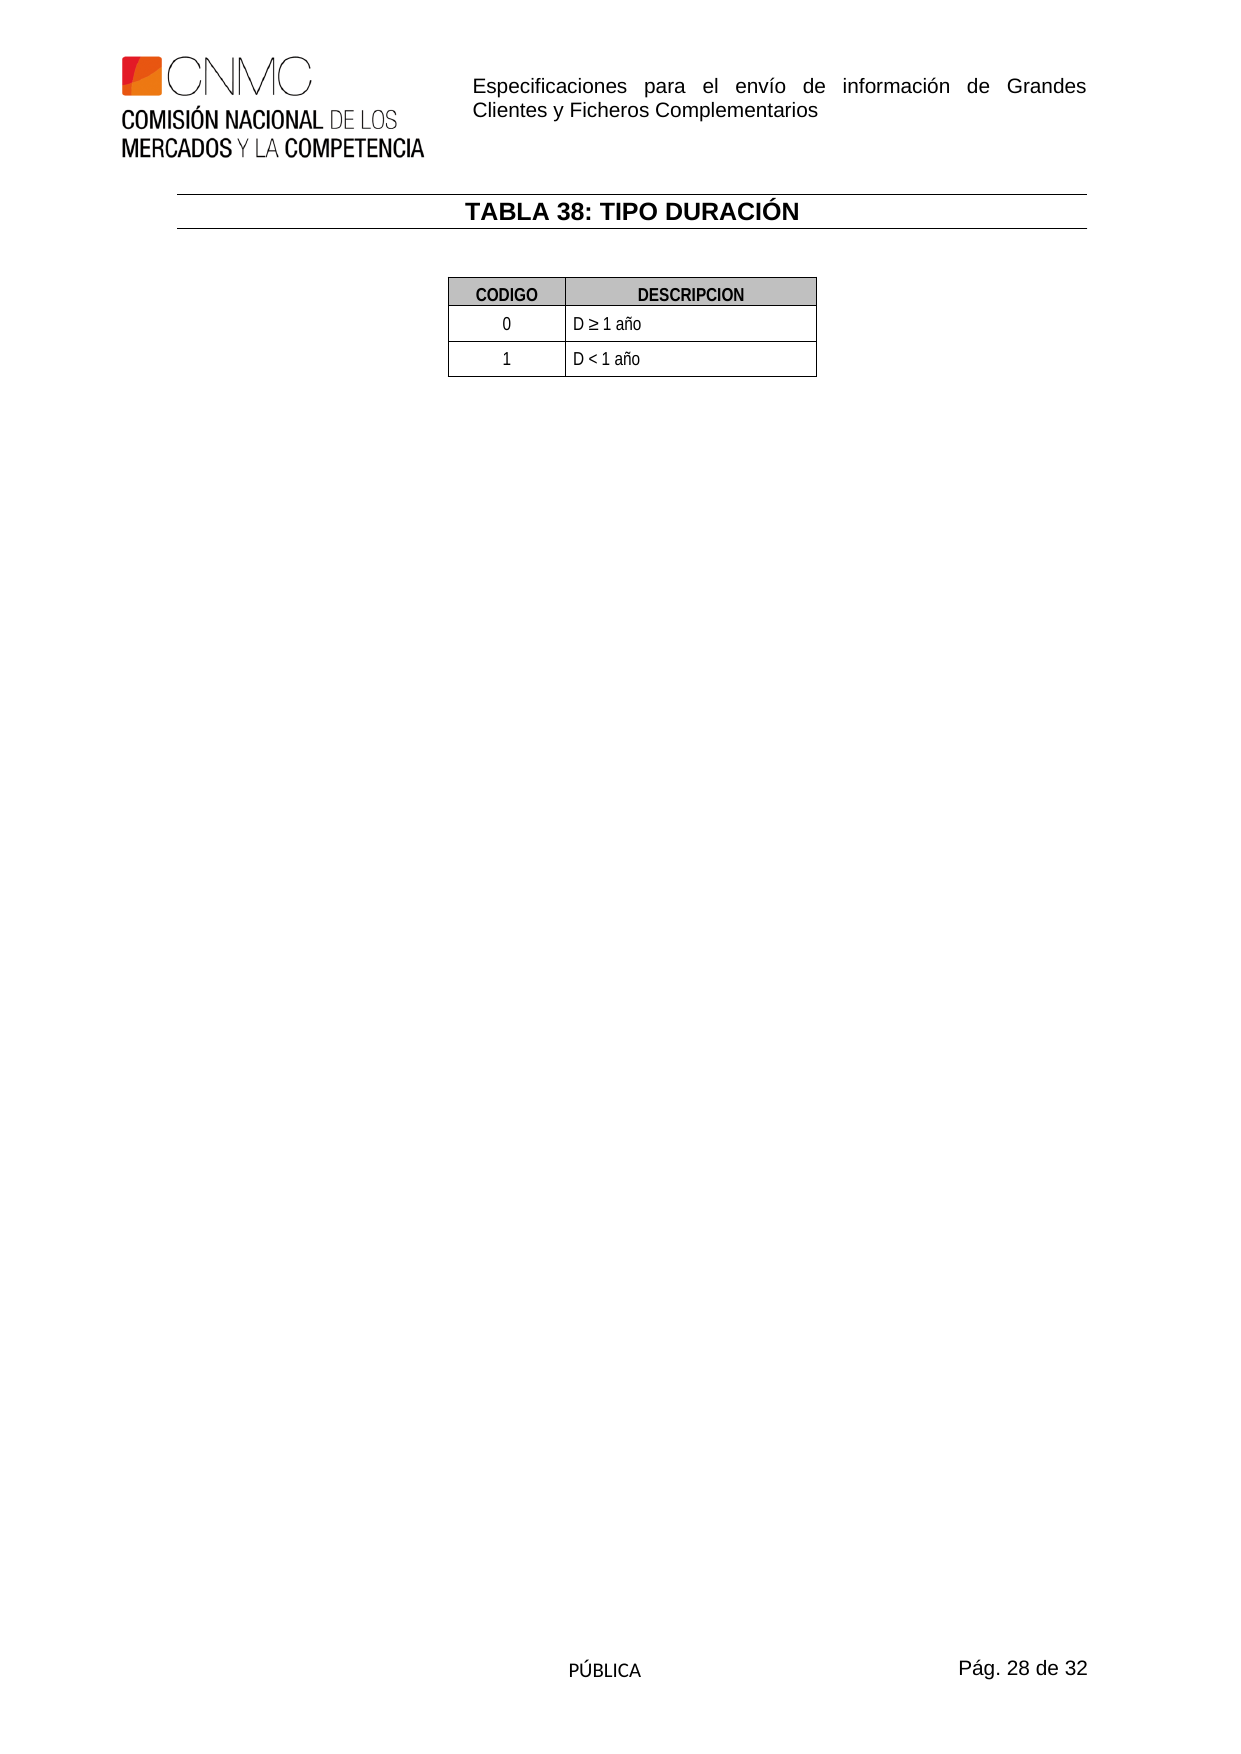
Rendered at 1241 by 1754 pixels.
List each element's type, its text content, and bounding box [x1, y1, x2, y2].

table_cell D < 1 año [566, 342, 816, 376]
table_cell 1 [449, 342, 565, 376]
table_header DESCRIPCION [566, 278, 816, 305]
table_header CODIGO [449, 278, 565, 305]
table_cell D ≥ 1 año [566, 306, 816, 341]
picture [105, 43, 436, 170]
subtitle TABLA 38: TIPO DURACIÓN [177, 195, 1087, 228]
table_cell 0 [449, 306, 565, 341]
